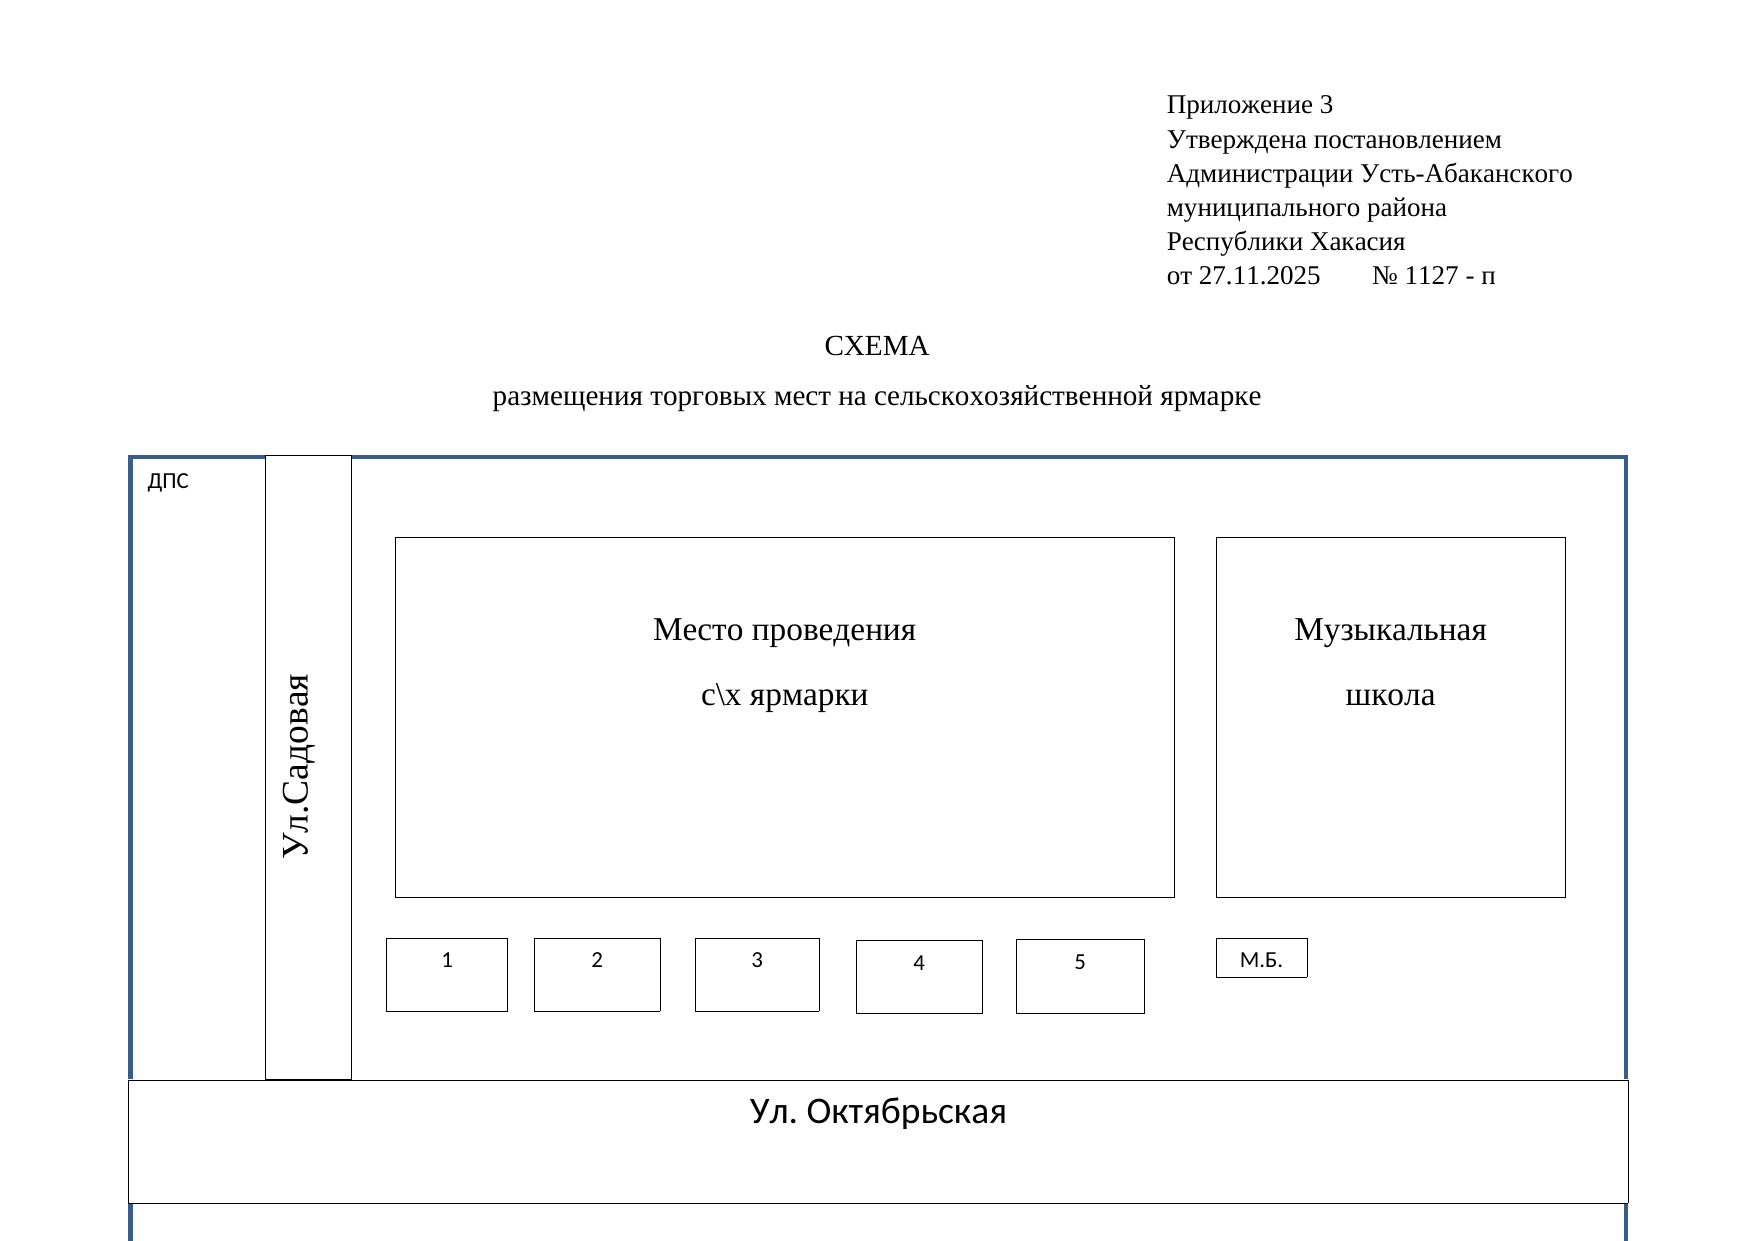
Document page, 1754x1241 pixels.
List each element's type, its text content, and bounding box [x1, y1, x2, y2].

text от 27.11.2025 № 1127 - п [1167, 259, 1636, 291]
text Республики Хакасия [1167, 225, 1636, 256]
text Приложение 3 Утверждена постановлением Администрации Усть-Абаканского [1167, 89, 1636, 188]
text размещения торговых мест на сельскохозяйственной ярмарке [118, 378, 1636, 412]
text муниципального района [1167, 191, 1636, 222]
text СХЕМА [118, 328, 1636, 361]
